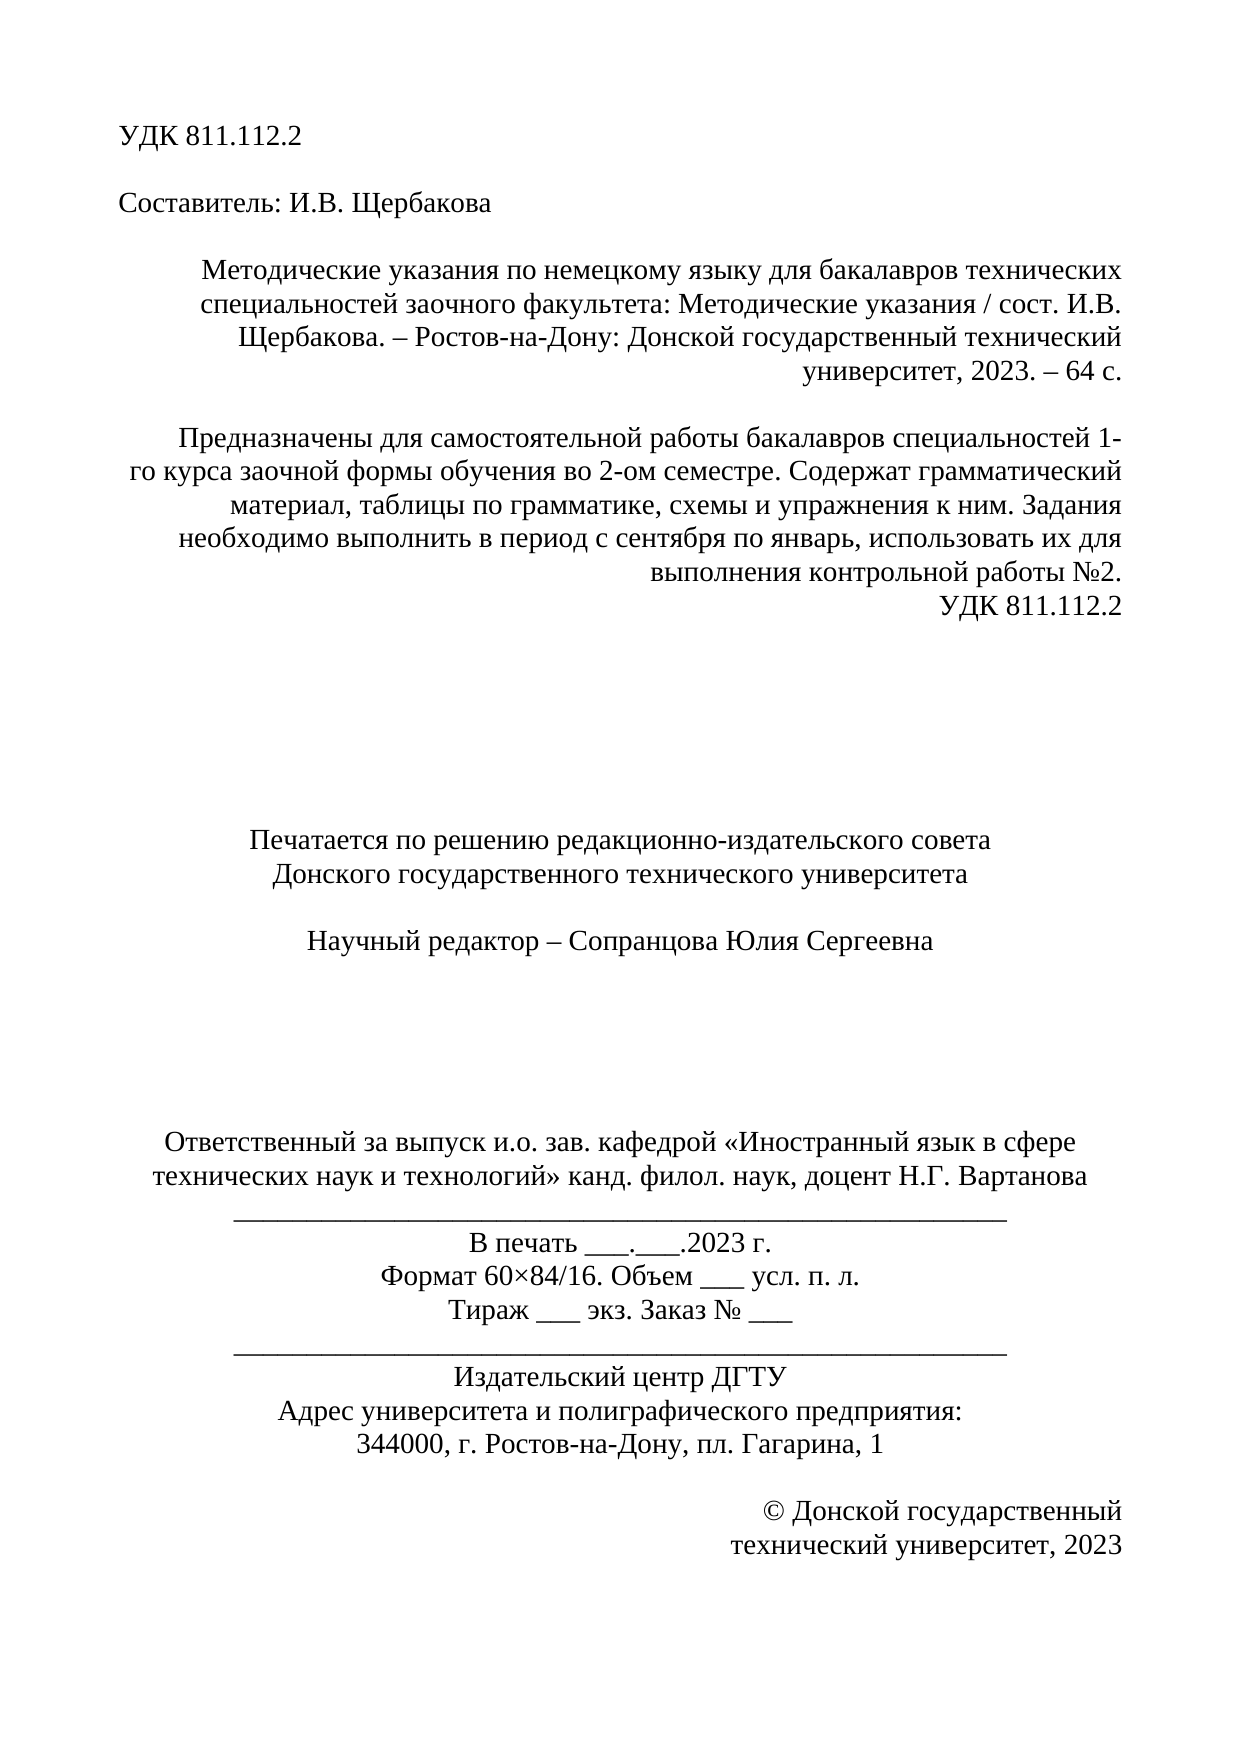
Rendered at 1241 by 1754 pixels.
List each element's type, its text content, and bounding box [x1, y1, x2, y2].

text 344000, г. Ростов-на-Дону, пл. Гагарина, 1 [118, 1426, 1122, 1460]
text Научный редактор – Сопранцова Юлия Сергеевна [118, 923, 1122, 957]
text _____________________________________________________ [118, 1191, 1122, 1225]
text Формат 60×84/16. Объем ___ усл. п. л. [118, 1258, 1122, 1292]
text Адрес университета и полиграфического предприятия: [118, 1393, 1122, 1426]
text Составитель: И.В. Щербакова [118, 185, 1122, 219]
text В печать ___.___.2023 г. [118, 1225, 1122, 1258]
text Методические указания по немецкому языку для бакалавров технических специальностей заочного факультета: Методические указания / сост. И.В. Щербакова. – Ростов-на-Дону: Донской государственный технический университет, 2023. – 64 с. [118, 252, 1122, 386]
text Донского государственного технического университета [118, 856, 1122, 889]
text технический университет, 2023 [118, 1527, 1122, 1560]
text УДК 811.112.2 [118, 118, 1122, 152]
text _____________________________________________________ [118, 1326, 1122, 1359]
text Ответственный за выпуск и.о. зав. кафедрой «Иностранный язык в сфере технических наук и технологий» канд. филол. наук, доцент Н.Г. Вартанова [118, 1124, 1122, 1191]
text Тираж ___ экз. Заказ № ___ [118, 1292, 1122, 1326]
text Предназначены для самостоятельной работы бакалавров специальностей 1-го курса заочной формы обучения во 2-ом семестре. Содержат грамматический материал, таблицы по грамматике, схемы и упражнения к ним. Задания необходимо выполнить в период с сентября по январь, использовать их для выполнения контрольной работы №2. [118, 420, 1122, 588]
text УДК 811.112.2 [118, 588, 1122, 621]
text Печатается по решению редакционно-издательского совета [118, 822, 1122, 856]
text © Донской государственный [118, 1493, 1122, 1527]
text Издательский центр ДГТУ [118, 1359, 1122, 1393]
